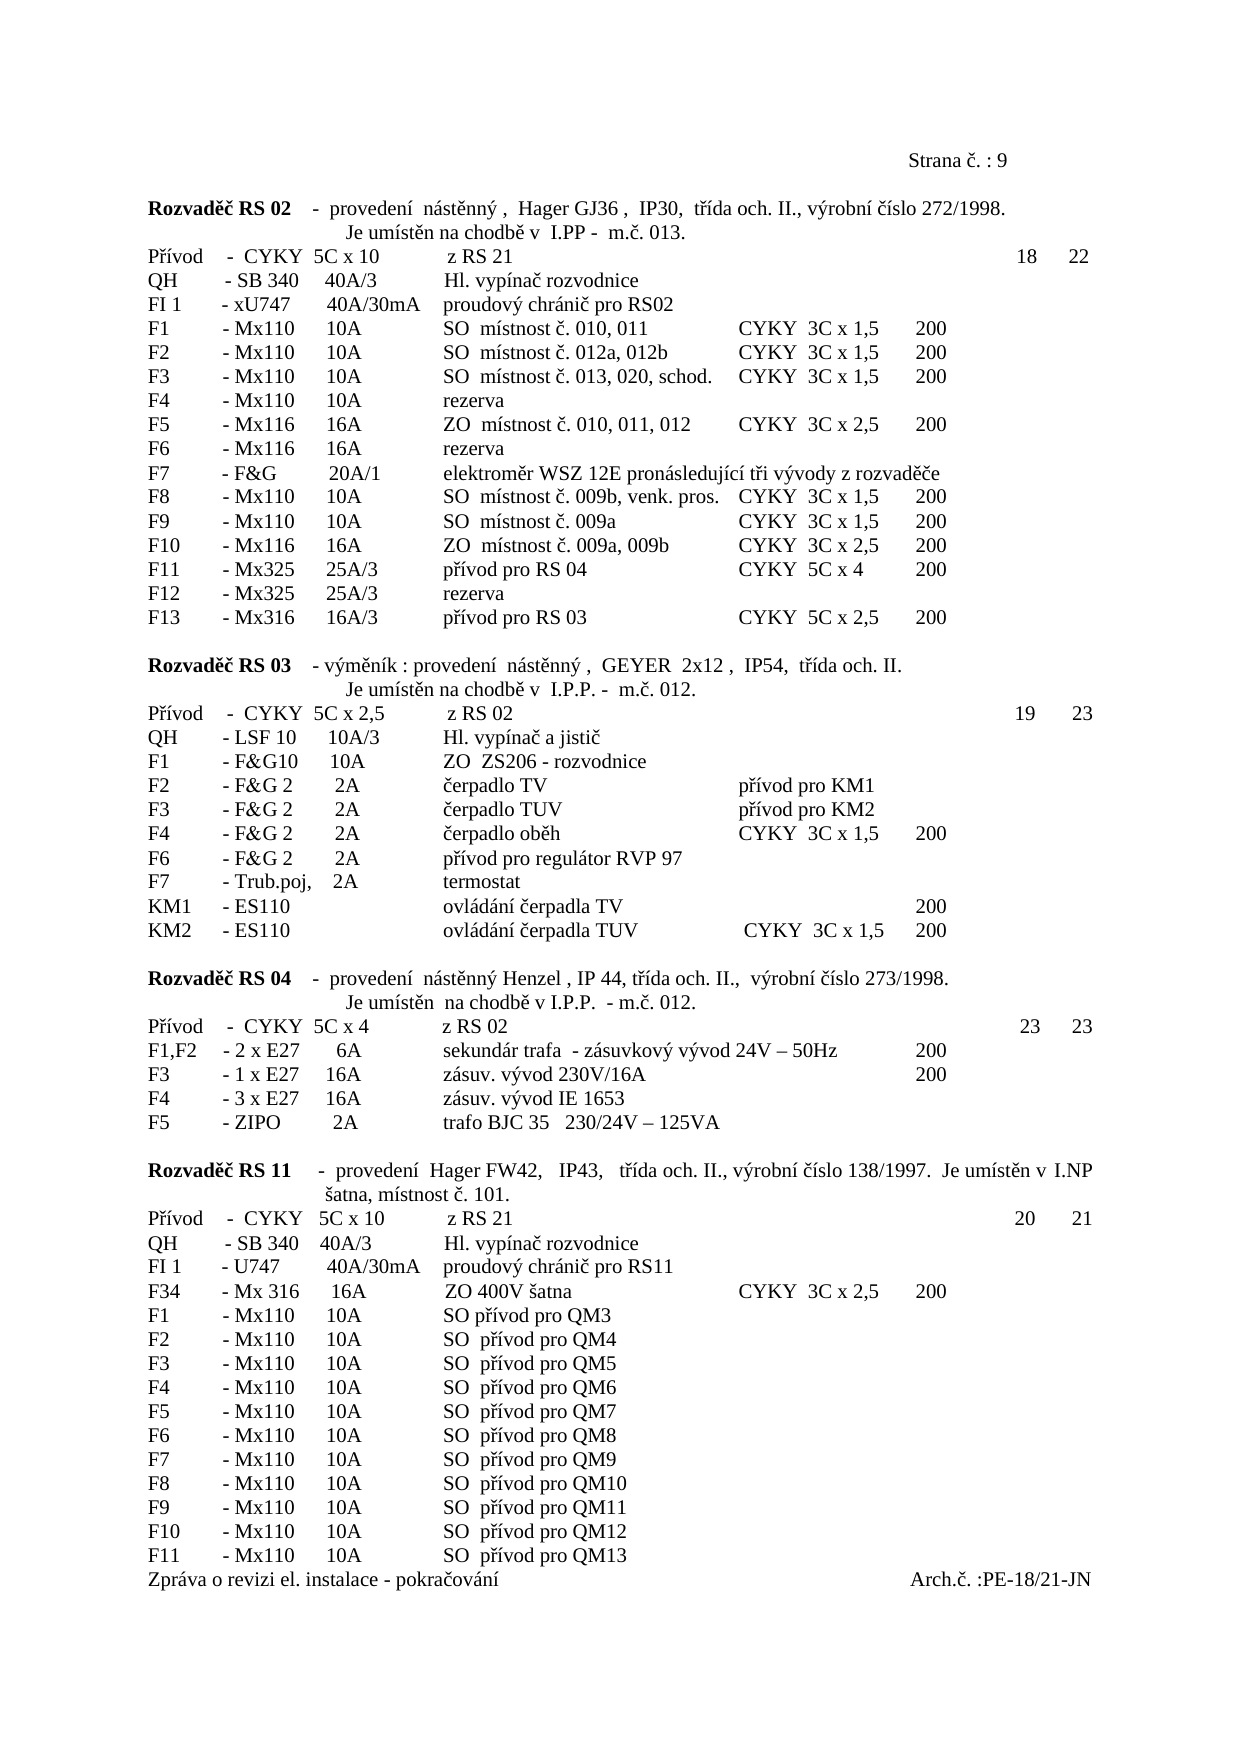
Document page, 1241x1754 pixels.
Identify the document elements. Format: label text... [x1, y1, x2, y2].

text F11 - Mx325 25A/3 přívod pro RS 04 CYKY x 4 200 [148, 557, 1093, 581]
text F1 - Mx110 10A SO místnost č. 010, 011 CYKY x 1,5 200 [148, 316, 1093, 340]
text Přívod - CYKY x 10 z RS 21 20 21 [148, 1206, 1093, 1230]
text F8 - Mx110 10A SO přívod pro QM10 [148, 1471, 1093, 1495]
text QH - SB 340 40A/3 Hl. vypínač rozvodnice [148, 1230, 1093, 1254]
text F1 - FG10 10A ZO ZS206 - rozvodnice [148, 749, 1093, 773]
text F7 - F&G 20A/1 elektroměr WSZ 12E pronásledující tři vývody z rozvaděče [148, 460, 1093, 484]
text Přívod - CYKY x 2,5 z RS 02 19 23 [148, 701, 1093, 725]
text F11 - Mx110 10A SO přívod pro QM13 [148, 1543, 1093, 1567]
text Zpráva o revizi el. instalace - pokračování Arch.č. :PE-18/21-JN [148, 1567, 1093, 1591]
text F8 - Mx110 10A SO místnost č. 009b, venk. pros. CYKY x 1,5 200 [148, 484, 1093, 508]
text F2 - Mx110 10A SO přívod pro QM4 [148, 1327, 1093, 1351]
text Je umístěn na chodbě v I.P.P. - m.č. 012. [148, 677, 1093, 701]
text Rozvaděč RS 03 - výměník : provedení nástěnný , GEYER 2x12 , IP54, třída och. II. [148, 653, 1093, 677]
text QH - LSF 10 10A/3 Hl. vypínač a jistič [148, 725, 1093, 749]
text Je umístěn na chodbě v I.PP - m.č. 013. [148, 220, 1093, 244]
text F5 - Mx116 16A ZO místnost č. 010, 011, 012 CYKY x 2,5 200 [148, 412, 1093, 436]
text Rozvaděč RS 02 - provedení nástěnný , Hager GJ36 , IP30, třída och. II., výrobní číslo 272/1998. [148, 196, 1093, 220]
text FI 1 - xU747 40A/30mA proudový chránič pro RS02 [148, 292, 1093, 316]
text KM2 - ES110 ovládání čerpadla TUV CYKY x 1,5 200 [148, 918, 1093, 942]
text F5 - ZIPO 2A trafo BJC 35 230/24V – 125VA [148, 1110, 1093, 1134]
text F4 - Mx110 10A rezerva [148, 388, 1093, 412]
text F10 - Mx110 10A SO přívod pro QM12 [148, 1519, 1093, 1543]
text F1,F2 - 2 x E27 6A sekundár trafa - zásuvkový vývod 24V – 50Hz 200 [148, 1038, 1093, 1062]
text F6 - FG 2 2A přívod pro regulátor RVP 97 [148, 845, 1093, 869]
text F9 - Mx110 10A SO místnost č. 009a CYKY x 1,5 200 [148, 508, 1093, 533]
text F1 - Mx110 10A SO přívod pro QM3 [148, 1303, 1093, 1327]
text Je umístěn na chodbě v I.P.P. - m.č. 012. [148, 990, 1093, 1014]
text F9 - Mx110 10A SO přívod pro QM11 [148, 1495, 1093, 1519]
text F10 - Mx116 16A ZO místnost č. 009a, 009b CYKY x 2,5 200 [148, 533, 1093, 557]
text F5 - Mx110 10A SO přívod pro QM7 [148, 1399, 1093, 1423]
text F6 - Mx116 16A rezerva [148, 436, 1093, 460]
text F3 - FG 2 2A čerpadlo TUV přívod pro KM2 [148, 797, 1093, 821]
text Rozvaděč RS 11 - provedení Hager FW42, IP43, třída och. II., výrobní číslo 138/1997. Je umístěn v I.NP šatna, místnost č. 101. [148, 1158, 1093, 1206]
text F4 - Mx110 10A SO přívod pro QM6 [148, 1375, 1093, 1399]
text F3 - Mx110 10A SO místnost č. 013, 020, schod. CYKY x 1,5 200 [148, 364, 1093, 388]
text KM1 - ES110 ovládání čerpadla TV 200 [148, 893, 1093, 918]
text F13 - Mx316 16A/3 přívod pro RS 03 CYKY x 2,5 200 [148, 605, 1093, 629]
text Přívod - CYKY x 4 z RS 02 23 23 [148, 1014, 1093, 1038]
text F7 - Mx110 10A SO přívod pro QM9 [148, 1447, 1093, 1471]
text F34 - Mx 316 16A ZO 400V šatna CYKY x 2,5 200 [148, 1278, 1093, 1303]
text Strana č. : 9 [148, 148, 1093, 172]
text F3 - Mx110 10A SO přívod pro QM5 [148, 1351, 1093, 1375]
text QH - SB 340 40A/3 Hl. vypínač rozvodnice [148, 268, 1093, 292]
text F12 - Mx325 25A/3 rezerva [148, 581, 1093, 605]
text Přívod - CYKY x 10 z RS 21 18 22 [148, 244, 1093, 268]
text F2 - Mx110 10A SO místnost č. 012a, 012b CYKY x 1,5 200 [148, 340, 1093, 364]
text F3 - 1 x E27 16A zásuv. vývod 230V/16A 200 [148, 1062, 1093, 1086]
text F4 - 3 x E27 16A zásuv. vývod IE 1653 [148, 1086, 1093, 1110]
text F4 - FG 2 2A čerpadlo oběh CYKY x 1,5 200 [148, 821, 1093, 845]
text FI 1 - U747 40A/30mA proudový chránič pro RS11 [148, 1254, 1093, 1278]
text Rozvaděč RS 04 - provedení nástěnný Henzel , IP 44, třída och. II., výrobní číslo 273/1998. [148, 966, 1093, 990]
text F7 - Trub.poj, 2A termostat [148, 869, 1093, 893]
text F6 - Mx110 10A SO přívod pro QM8 [148, 1423, 1093, 1447]
text F2 - FG 2 2A čerpadlo TV přívod pro KM1 [148, 773, 1093, 797]
